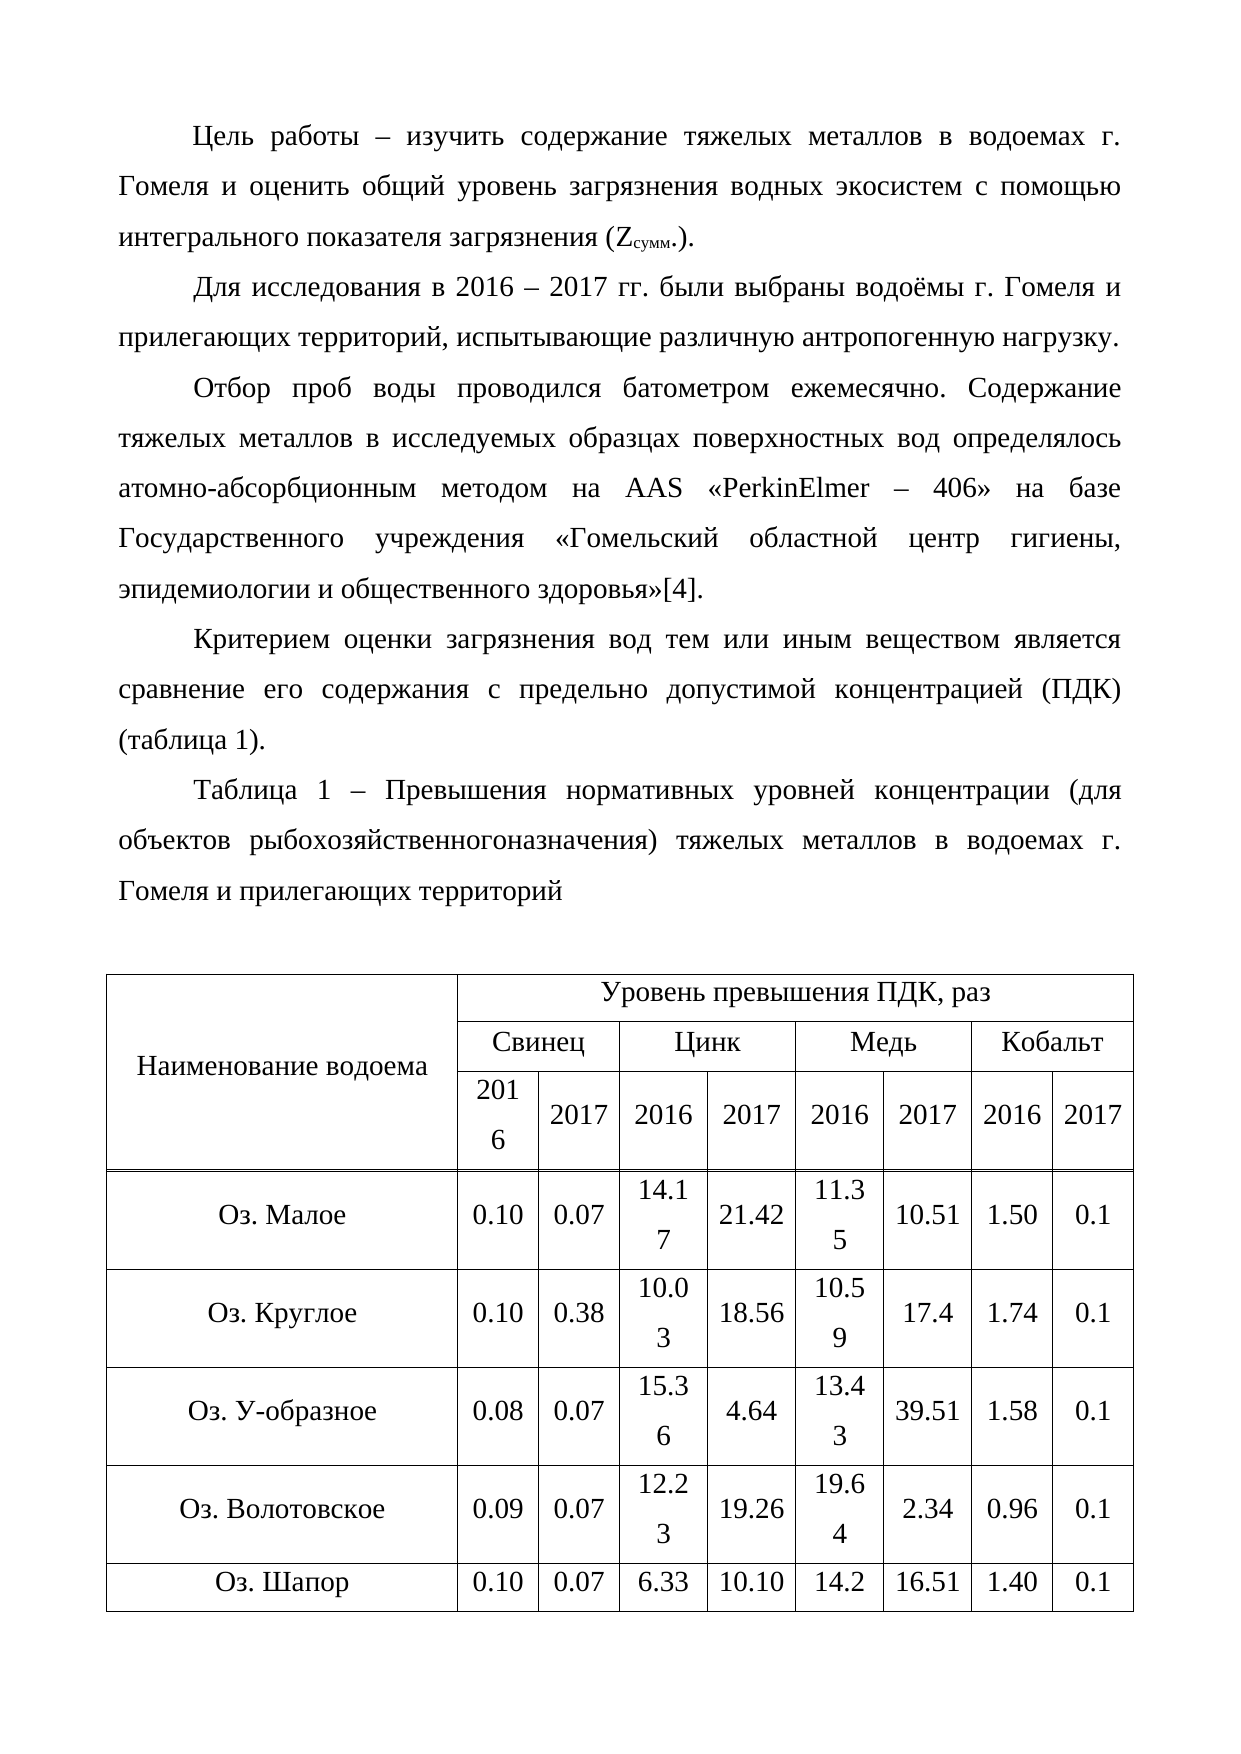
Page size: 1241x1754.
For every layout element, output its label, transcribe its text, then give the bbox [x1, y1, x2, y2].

table_cell 0.96 [972, 1466, 1052, 1563]
table_cell 0.1 [1053, 1368, 1133, 1465]
table_cell 11.35 [796, 1172, 883, 1269]
table_cell 1.74 [972, 1270, 1052, 1367]
table_cell 2017 [708, 1072, 795, 1169]
table_cell 0.38 [539, 1270, 619, 1367]
text Цель работы – изучить содержание тяжелых металлов в водоемах г. Гомеля и оценить общий уровень загрязнения водных экосистем с помощью интегрального показателя загрязнения (Zсумм.). [118, 118, 1122, 252]
table_cell 0.10 [458, 1564, 538, 1611]
table_cell Медь [796, 1022, 971, 1071]
text Критерием оценки загрязнения вод тем или иным веществом является сравнение его содержания с предельно допустимой концентрацией (ПДК) (таблица 1). [118, 621, 1122, 755]
table_cell 0.07 [539, 1564, 619, 1611]
table_cell 18.56 [708, 1270, 795, 1367]
table_cell 10.59 [796, 1270, 883, 1367]
table_cell 0.10 [458, 1270, 538, 1367]
table_cell 1.58 [972, 1368, 1052, 1465]
table_cell Оз. У-образное [107, 1368, 457, 1465]
table_cell Свинец [458, 1022, 619, 1071]
table_cell 15.36 [620, 1368, 707, 1465]
table_cell 2016 [458, 1072, 538, 1169]
table_cell 10.51 [884, 1172, 971, 1269]
table_cell 21.42 [708, 1172, 795, 1269]
table_cell 6.33 [620, 1564, 707, 1611]
table_cell 17.4 [884, 1270, 971, 1367]
text Отбор проб воды проводился батометром ежемесячно. Содержание тяжелых металлов в исследуемых образцах поверхностных вод определялось атомно-абсорбционным методом на ААS «PerkinElmer – 406» на базе Государственного учреждения «Гомельский областной центр гигиены, эпидемиологии и общественного здоровья»[4]. [118, 370, 1122, 604]
text Для исследования в 2016 – 2017 гг. были выбраны водоёмы г. Гомеля и прилегающих территорий, испытывающие различную антропогенную нагрузку. [118, 269, 1122, 353]
table_cell 2017 [1053, 1072, 1133, 1169]
table_cell 0.08 [458, 1368, 538, 1465]
table_header Наименование водоема [107, 975, 457, 1169]
table_cell Оз. Шапор [107, 1564, 457, 1611]
table_cell 1.50 [972, 1172, 1052, 1269]
table_cell 0.09 [458, 1466, 538, 1563]
table_cell Кобальт [972, 1022, 1133, 1071]
table_cell 14.17 [620, 1172, 707, 1269]
table_cell 13.43 [796, 1368, 883, 1465]
table_cell 2.34 [884, 1466, 971, 1563]
table_cell 2016 [620, 1072, 707, 1169]
table_header Уровень превышения ПДК, раз [458, 975, 1133, 1021]
table_cell Оз. Малое [107, 1172, 457, 1269]
table_cell 19.26 [708, 1466, 795, 1563]
table_cell 0.1 [1053, 1466, 1133, 1563]
table_cell 2017 [539, 1072, 619, 1169]
table_cell Оз. Волотовское [107, 1466, 457, 1563]
table_cell 2017 [884, 1072, 971, 1169]
table_cell 1.40 [972, 1564, 1052, 1611]
table_cell 2016 [972, 1072, 1052, 1169]
table_cell 0.1 [1053, 1172, 1133, 1269]
table_cell 39.51 [884, 1368, 971, 1465]
table_cell 14.20 [796, 1564, 883, 1611]
table_cell 2016 [796, 1072, 883, 1169]
table_cell 10.03 [620, 1270, 707, 1367]
table_cell 0.07 [539, 1368, 619, 1465]
table_cell Цинк [620, 1022, 795, 1071]
text Таблица 1 – Превышения нормативных уровней концентрации (для объектов рыбохозяйственногоназначения) тяжелых металлов в водоемах г. Гомеля и прилегающих территорий [118, 772, 1122, 906]
table_cell 12.23 [620, 1466, 707, 1563]
table_cell 0.1 [1053, 1564, 1133, 1611]
table_cell Оз. Круглое [107, 1270, 457, 1367]
table_cell 19.64 [796, 1466, 883, 1563]
table_cell 16.51 [884, 1564, 971, 1611]
table_cell 0.1 [1053, 1270, 1133, 1367]
table_cell 0.07 [539, 1172, 619, 1269]
table_cell 4.64 [708, 1368, 795, 1465]
table_cell 0.10 [458, 1172, 538, 1269]
table_cell 10.10 [708, 1564, 795, 1611]
table_cell 0.07 [539, 1466, 619, 1563]
